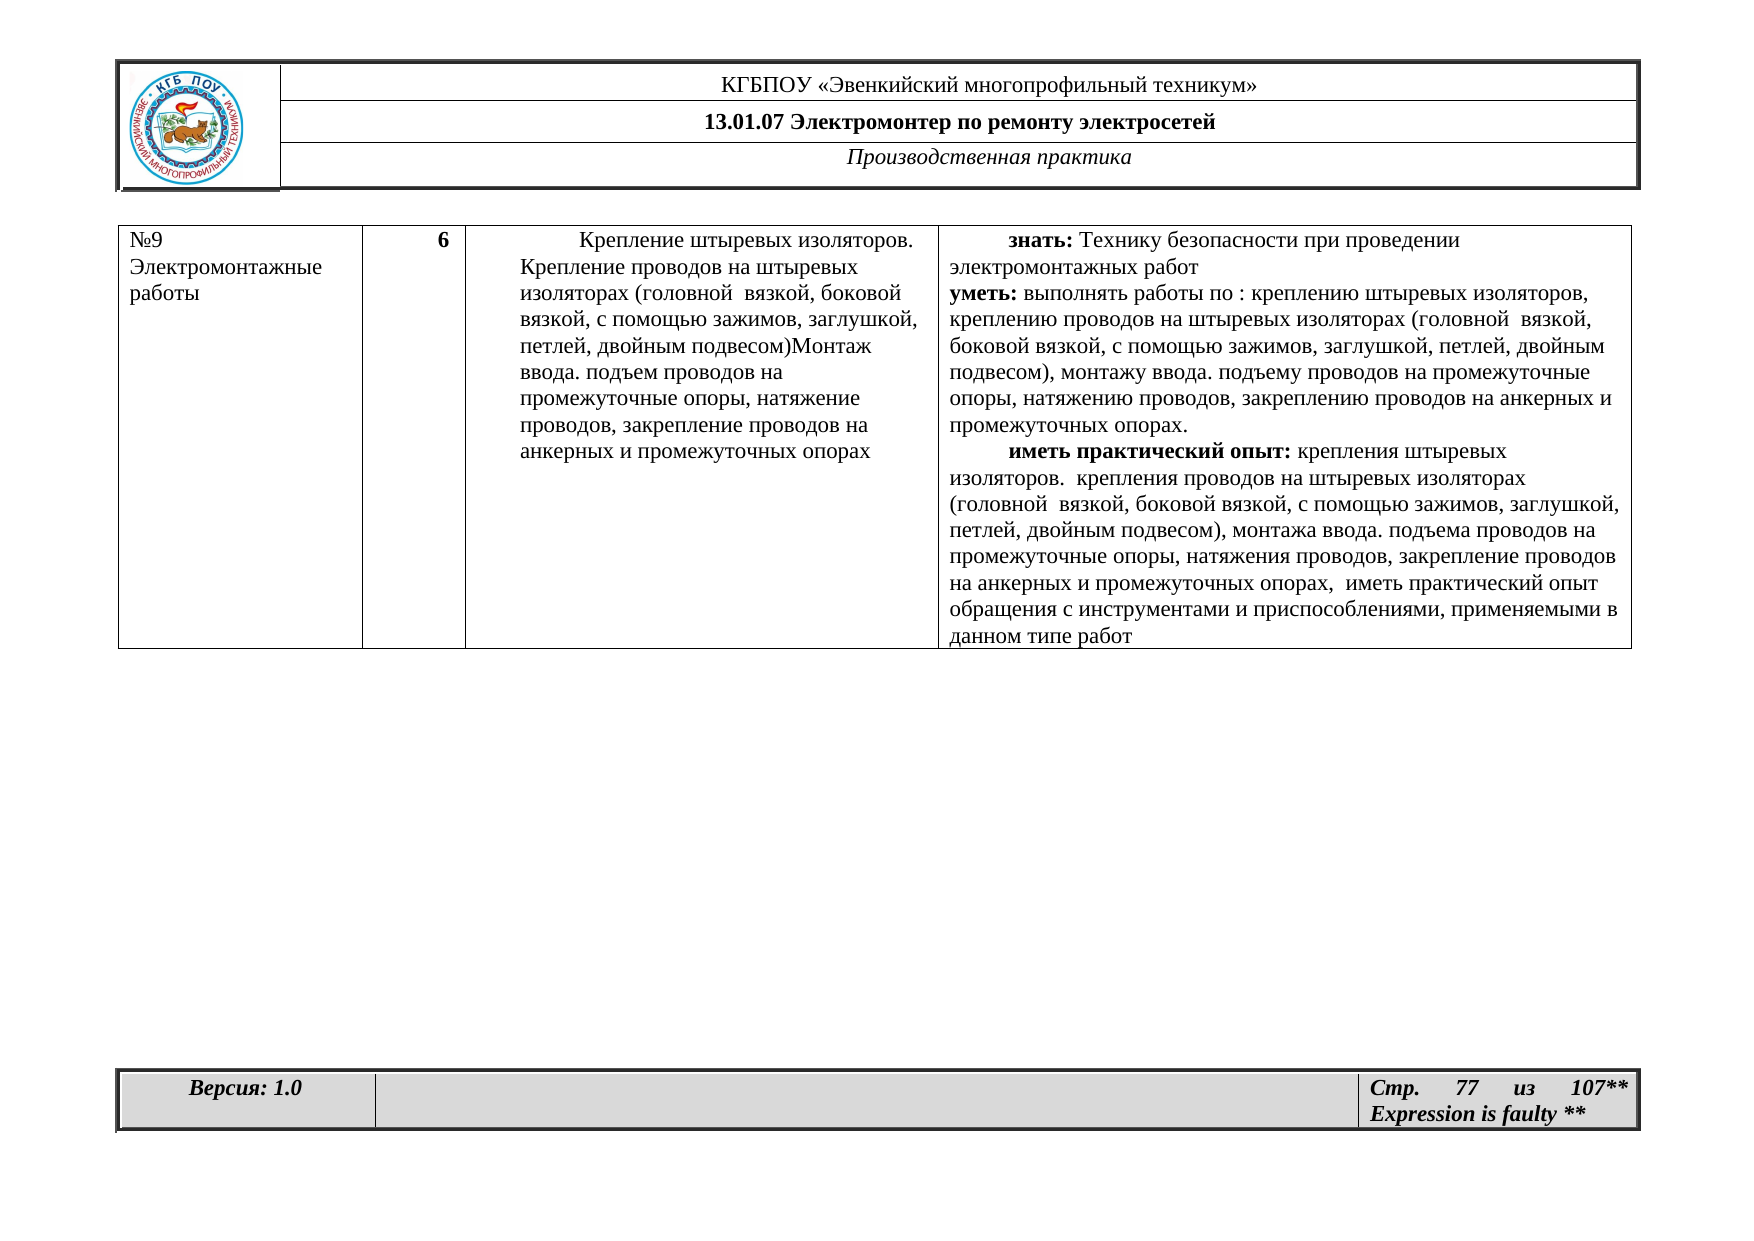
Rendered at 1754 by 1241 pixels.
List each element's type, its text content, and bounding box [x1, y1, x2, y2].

table_cell 6 [363, 226, 465, 648]
table_cell №9 Электромонтажные работы [119, 226, 362, 648]
picture [129, 71, 176, 119]
picture [129, 71, 244, 186]
table_cell знать: Технику безопасности при проведении электромонтажных работ уметь: выполнять работы по : креплению штыревых изоляторов, креплению проводов на штыревых изоляторах (головной вязкой, боковой вязкой, с помощью зажимов, заглушкой, петлей, двойным подвесом), монтажу ввода. подъему проводов на промежуточные опоры, натяжению проводов, закреплению проводов на анкерных и промежуточных опорах. иметь практический опыт: крепления штыревых изоляторов. крепления проводов на штыревых изоляторах (головной вязкой, боковой вязкой, с помощью зажимов, заглушкой, петлей, двойным подвесом), монтажа ввода. подъема проводов на промежуточные опоры, натяжения проводов, закрепление проводов на анкерных и промежуточных опорах, иметь практический опыт обращения с инструментами и приспособлениями, применяемыми в данном типе работ [939, 226, 1631, 648]
table_cell Крепление штыревых изоляторов. Крепление проводов на штыревых изоляторах (головной вязкой, боковой вязкой, с помощью зажимов, заглушкой, петлей, двойным подвесом)Монтаж ввода. подъем проводов на промежуточные опоры, натяжение проводов, закрепление проводов на анкерных и промежуточных опорах [466, 226, 938, 648]
